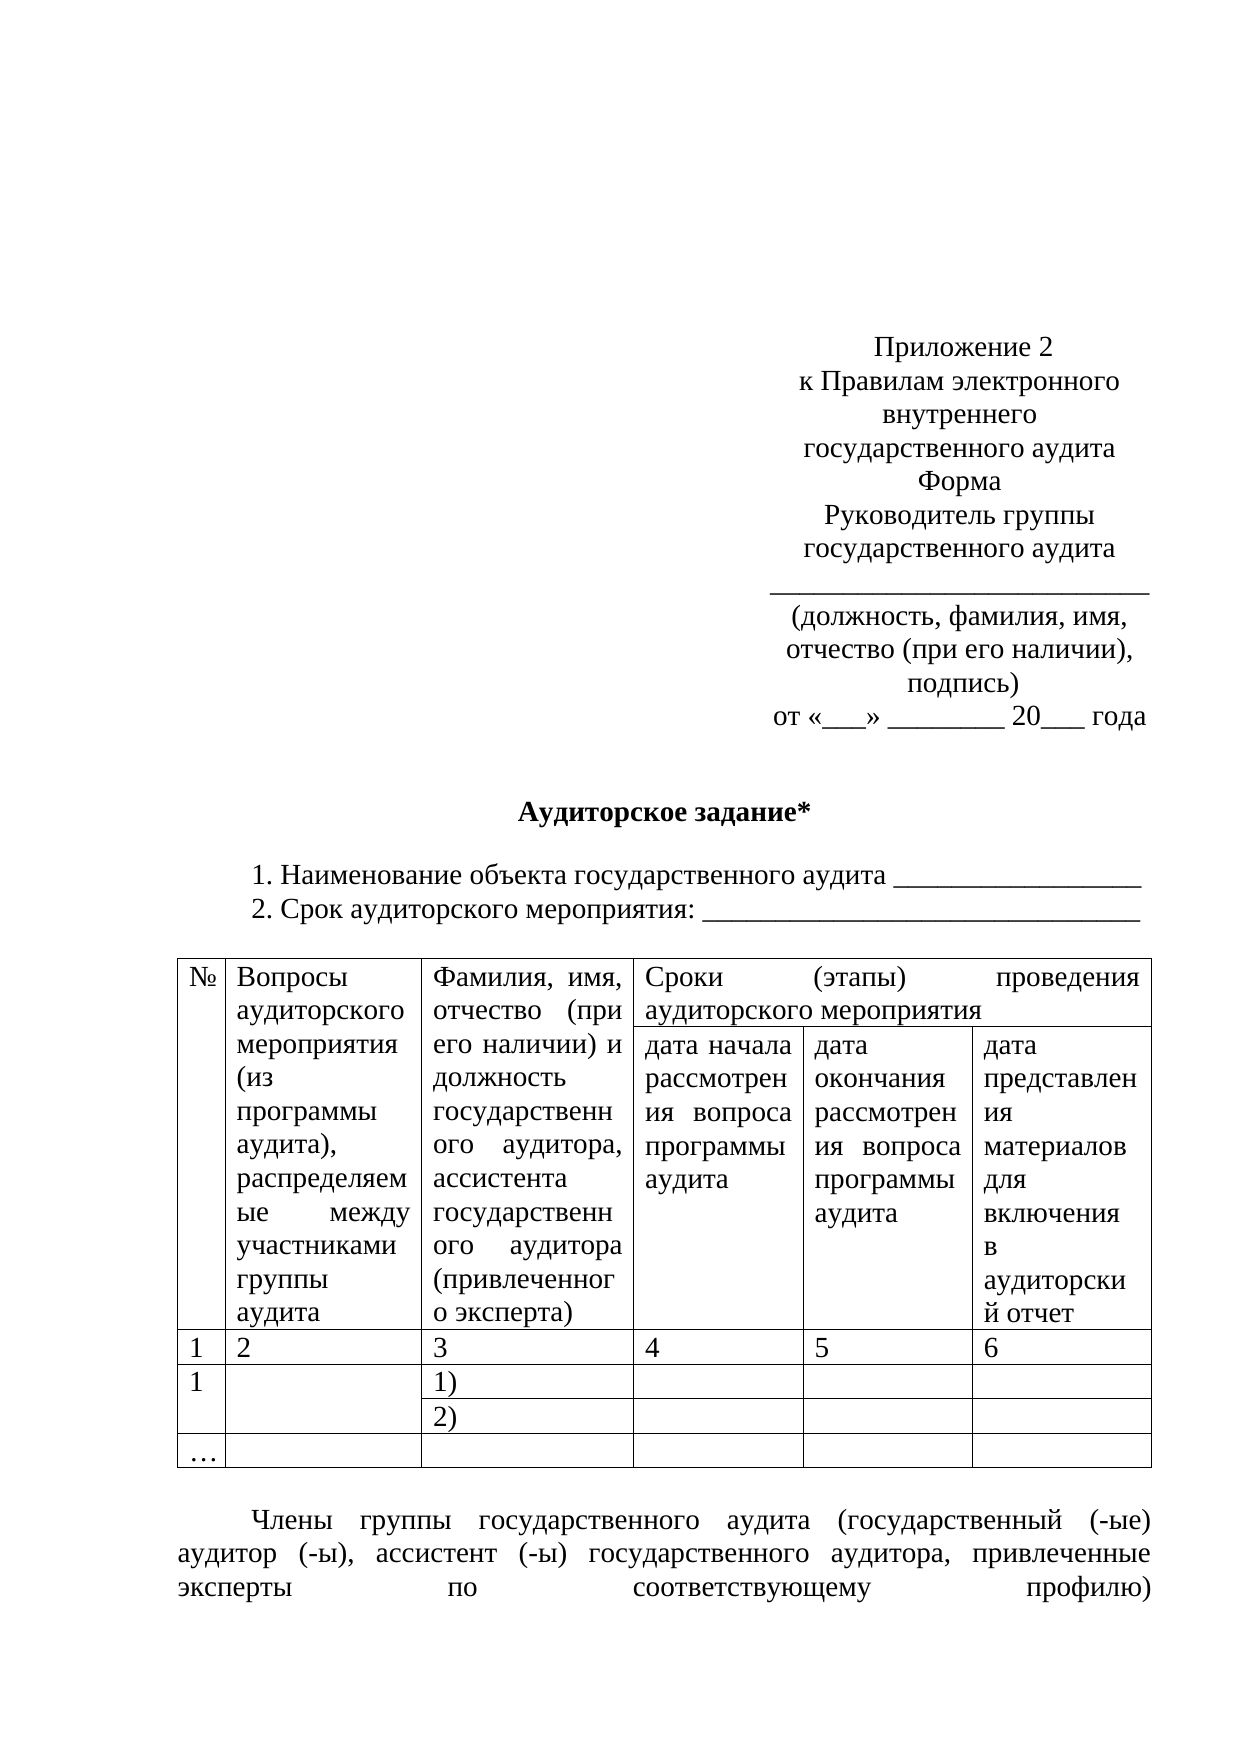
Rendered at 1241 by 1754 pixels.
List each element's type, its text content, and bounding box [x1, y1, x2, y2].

table_cell 5 [804, 1330, 972, 1363]
table_cell [226, 1434, 421, 1467]
table_cell [973, 1365, 1151, 1398]
table_header № [178, 959, 225, 1329]
table_cell [634, 1434, 803, 1467]
table_header Сроки (этапы) проведения аудиторского мероприятия [634, 959, 1151, 1026]
table_cell [422, 1434, 633, 1467]
table_header Фамилия, имя, отчество (при его наличии) и должность государственного аудитора, ассистента государственного аудитора (привлеченного эксперта) [422, 959, 633, 1329]
table_cell [804, 1399, 972, 1433]
text государственного аудита [177, 430, 1152, 463]
text Форма [177, 463, 1152, 497]
table_cell [634, 1399, 803, 1433]
table_cell 6 [973, 1330, 1151, 1363]
text внутреннего [177, 396, 1152, 430]
subtitle Аудиторское задание* [177, 794, 1152, 828]
table_cell дата окончания рассмотрения вопроса программы аудита [804, 1027, 972, 1329]
table_cell 2) [422, 1399, 633, 1433]
table_cell 4 [634, 1330, 803, 1363]
table_cell [804, 1434, 972, 1467]
table_header Вопросы аудиторского мероприятия (из программы аудита), распределяемые между участниками группы аудита [226, 959, 421, 1329]
table_cell [973, 1399, 1151, 1433]
table_cell 1) [422, 1365, 633, 1398]
text 2. Срок аудиторского мероприятия: ______________________________ [177, 891, 1152, 924]
text Приложение 2 к Правилам электронного [177, 329, 1152, 396]
table_cell 1 [178, 1365, 225, 1433]
table_cell [804, 1365, 972, 1398]
text 1. Наименование объекта государственного аудита _________________ [177, 857, 1152, 891]
table_cell [634, 1365, 803, 1398]
text Руководитель группы государственного аудита __________________________ (должность, фамилия, имя, отчество (при его наличии), подпись) от «___» ________ 20___ года [177, 497, 1152, 732]
table_cell 2 [226, 1330, 421, 1363]
table_cell 3 [422, 1330, 633, 1363]
table_cell [226, 1365, 421, 1433]
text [177, 1502, 1152, 1602]
table_cell … [178, 1434, 225, 1467]
table_cell [973, 1434, 1151, 1467]
table_cell дата начала рассмотрения вопроса программы аудита [634, 1027, 803, 1329]
table_cell 1 [178, 1330, 225, 1363]
table_cell дата представления материалов для включения в аудиторский отчет [973, 1027, 1151, 1329]
